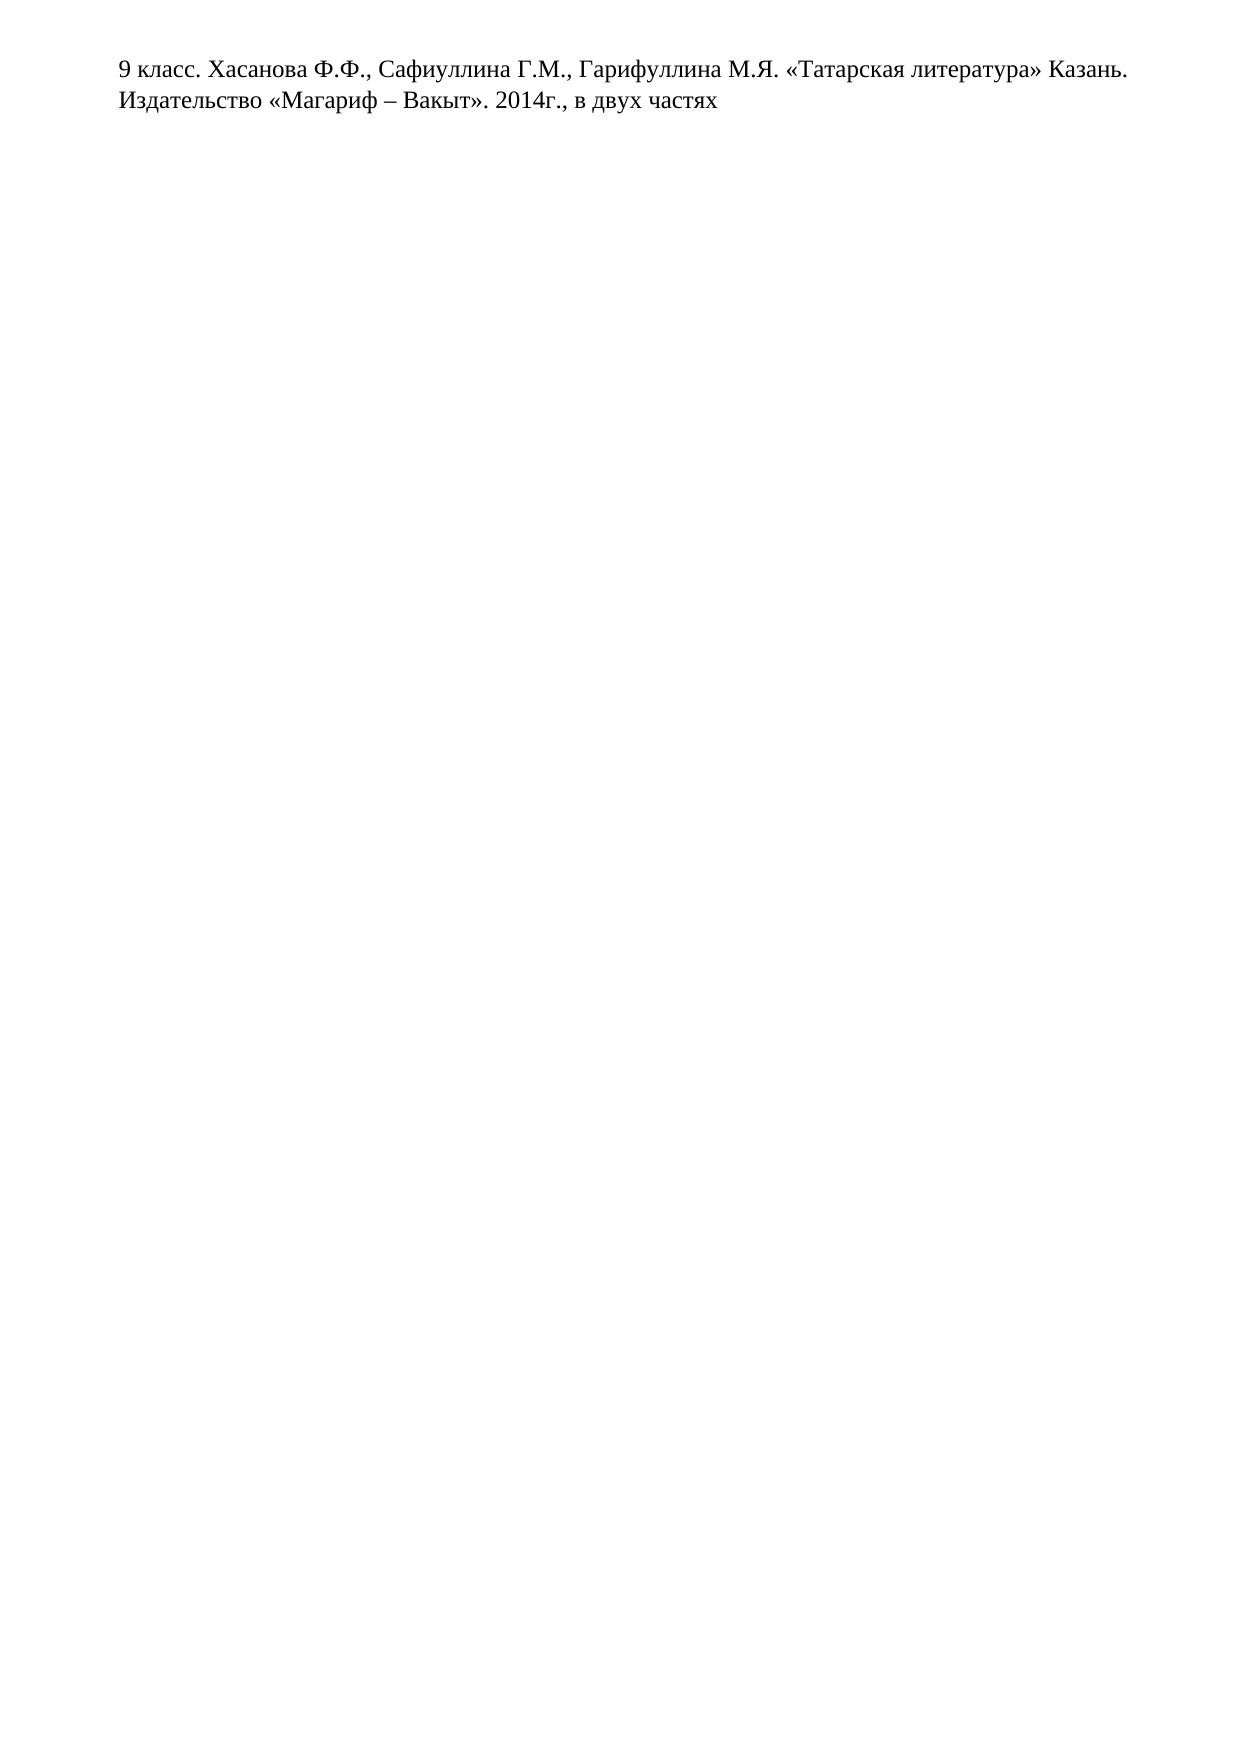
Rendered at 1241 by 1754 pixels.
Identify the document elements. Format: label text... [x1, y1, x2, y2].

text 9 класс. Хасанова Ф.Ф., Сафиуллина Г.М., Гарифуллина М.Я. «Татарская литература» Казань. Издательство «Магариф – Вакыт». 2014г., в двух частях [118, 54, 1182, 114]
